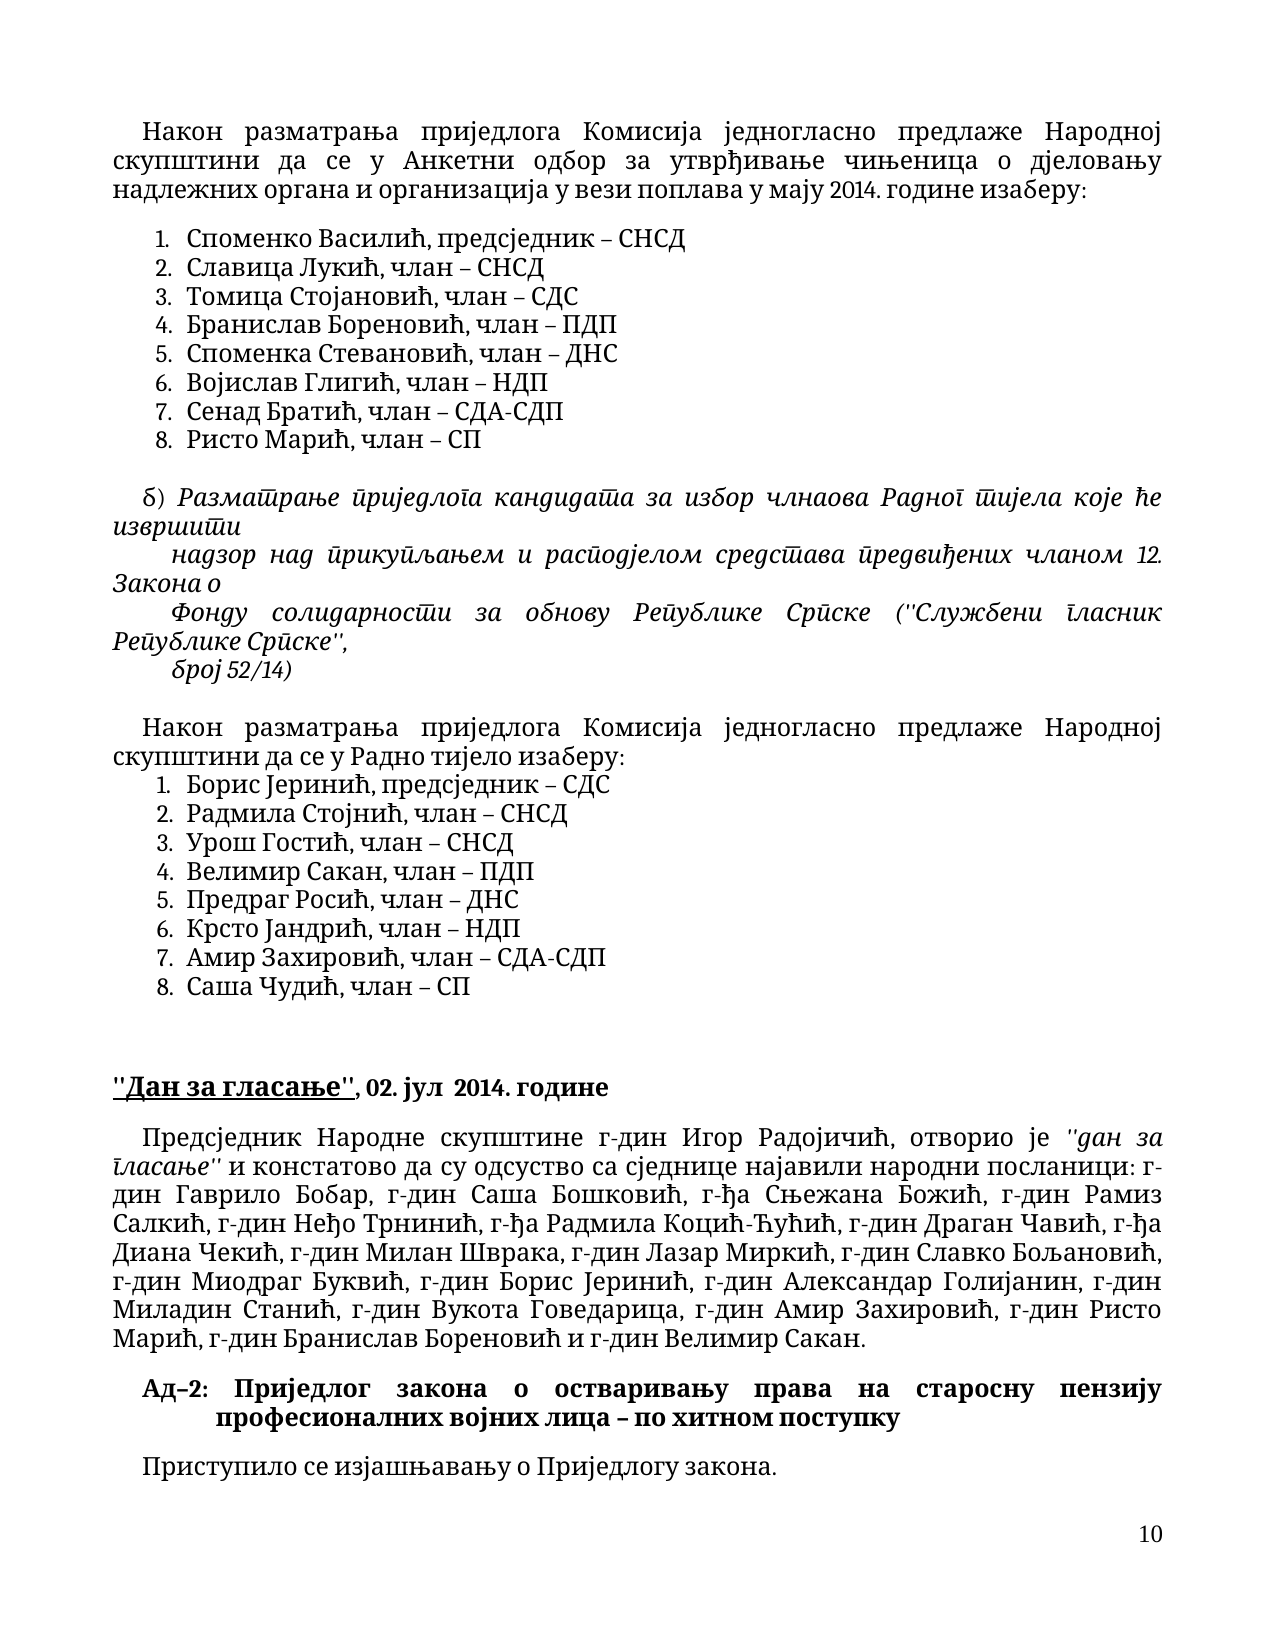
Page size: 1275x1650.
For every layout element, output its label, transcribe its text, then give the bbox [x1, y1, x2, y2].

list Након разматрања приједлога Комисија једногласно предлаже Народној скупштини да се у Радно тијело изаберу: [112, 714, 1163, 771]
text Приступило се изјашњавању о Приједлогу закона. [112, 1453, 1163, 1482]
text ''Дан за гласање'', 02. јул 2014. године [112, 1072, 1163, 1103]
text Након разматрања приједлога Комисија једногласно предлаже Народној скупштини да се у Анкетни одбор за утврђивање чињеница о дјеловању надлежних органа и организација у вези поплава у мају 2014. године изаберу: [112, 118, 1163, 204]
list Споменка Стевановић, члан – ДНС [155, 340, 1163, 369]
list Борис Јеринић, предсједник – СДС [157, 771, 1163, 800]
list Урош Гостић, члан – СНСД [157, 829, 1163, 858]
list Томица Стојановић, члан – СДС [155, 283, 1163, 311]
list Војислав Глигић, члан – НДП [155, 369, 1163, 398]
list надзор над прикупљањем и расподјелом средстава предвиђених чланом 12. Закона о [112, 541, 1163, 599]
list Крсто Јандрић, члан – НДП [157, 915, 1163, 944]
list Бранислав Бореновић, члан – ПДП [155, 311, 1163, 340]
list Саша Чудић, члан – СП [157, 973, 1163, 1001]
list б) Разматрање приједлога кандидата за избор члнаова Радног тијела које ће извршити [112, 484, 1163, 541]
list Ристо Марић, члан – СП [155, 426, 1163, 455]
list Велимир Сакан, члан – ПДП [157, 858, 1163, 886]
text Предсједник Народне скупштине г-дин Игор Радојичић, отворио је ''дан за гласање'' и констатово да су одсуство са сједнице најавили народни посланици: г-дин Гаврило Бобар, г-дин Саша Бошковић, г-ђа Сњежана Божић, г-дин Рамиз Салкић, г-дин Неђо Трнинић, г-ђа Радмила Коцић-Ћућић, г-дин Драган Чавић, г-ђа Диана Чекић, г-дин Милан Шврака, г-дин Лазар Миркић, г-дин Славко Бољановић, г-дин Миодраг Буквић, г-дин Борис Јеринић, г-дин Александар Голијанин, г-дин Миладин Станић, г-дин Вукота Говедарица, г-дин Амир Захировић, г-дин Ристо Марић, г-дин Бранислав Бореновић и г-дин Велимир Сакан. [112, 1124, 1163, 1354]
list Радмила Стојнић, члан – СНСД [157, 800, 1163, 829]
list Предраг Росић, члан – ДНС [157, 886, 1163, 915]
list Амир Захировић, члан – СДА-СДП [157, 944, 1163, 973]
text Ад–2: Приједлог закона о остваривању права на старосну пензију професионалних војних лица – по хитном поступку [142, 1375, 1163, 1432]
list Споменко Василић, предсједник – СНСД [155, 225, 1163, 254]
list број 52/14) [112, 656, 1163, 685]
list Славица Лукић, члан – СНСД [155, 254, 1163, 283]
list Сенад Братић, члан – СДА-СДП [155, 398, 1163, 426]
list Фонду солидарности за обнову Републике Српске (''Службени гласник Републике Српске'', [112, 599, 1163, 656]
